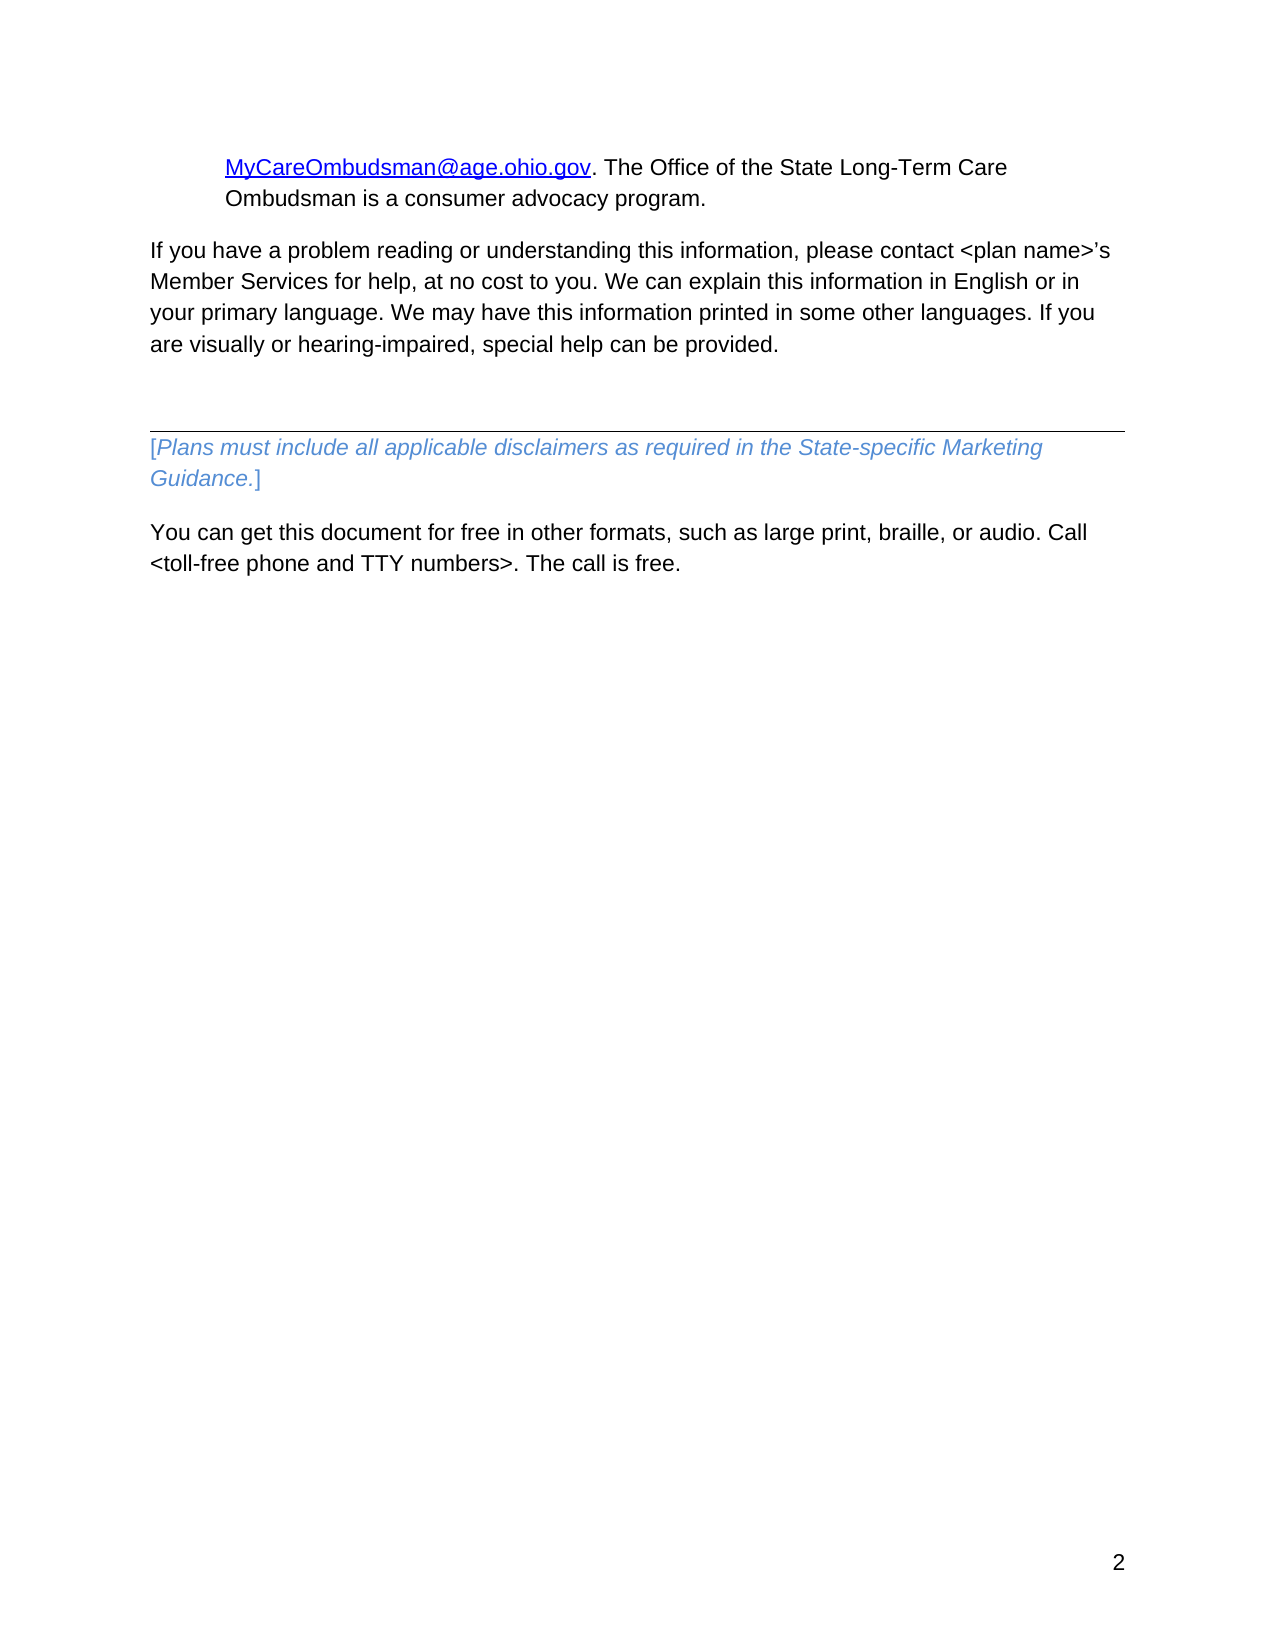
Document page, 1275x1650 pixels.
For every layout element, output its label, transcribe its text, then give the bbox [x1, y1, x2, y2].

text You can get this document for free in other formats, such as large print, braille, or audio. Call <toll-free phone and TTY numbers>. The call is free. [150, 516, 1125, 578]
text [Plans must include all applicable disclaimers as required in the State-specific Marketing Guidance.] [150, 432, 1125, 491]
text If you have a problem reading or understanding this information, please contact <plan name>’s Member Services for help, at no cost to you. We can explain this information in English or in your primary language. We may have this information printed in some other languages. If you are visually or hearing-impaired, special help can be provided. [150, 233, 1125, 358]
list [187, 150, 1050, 212]
